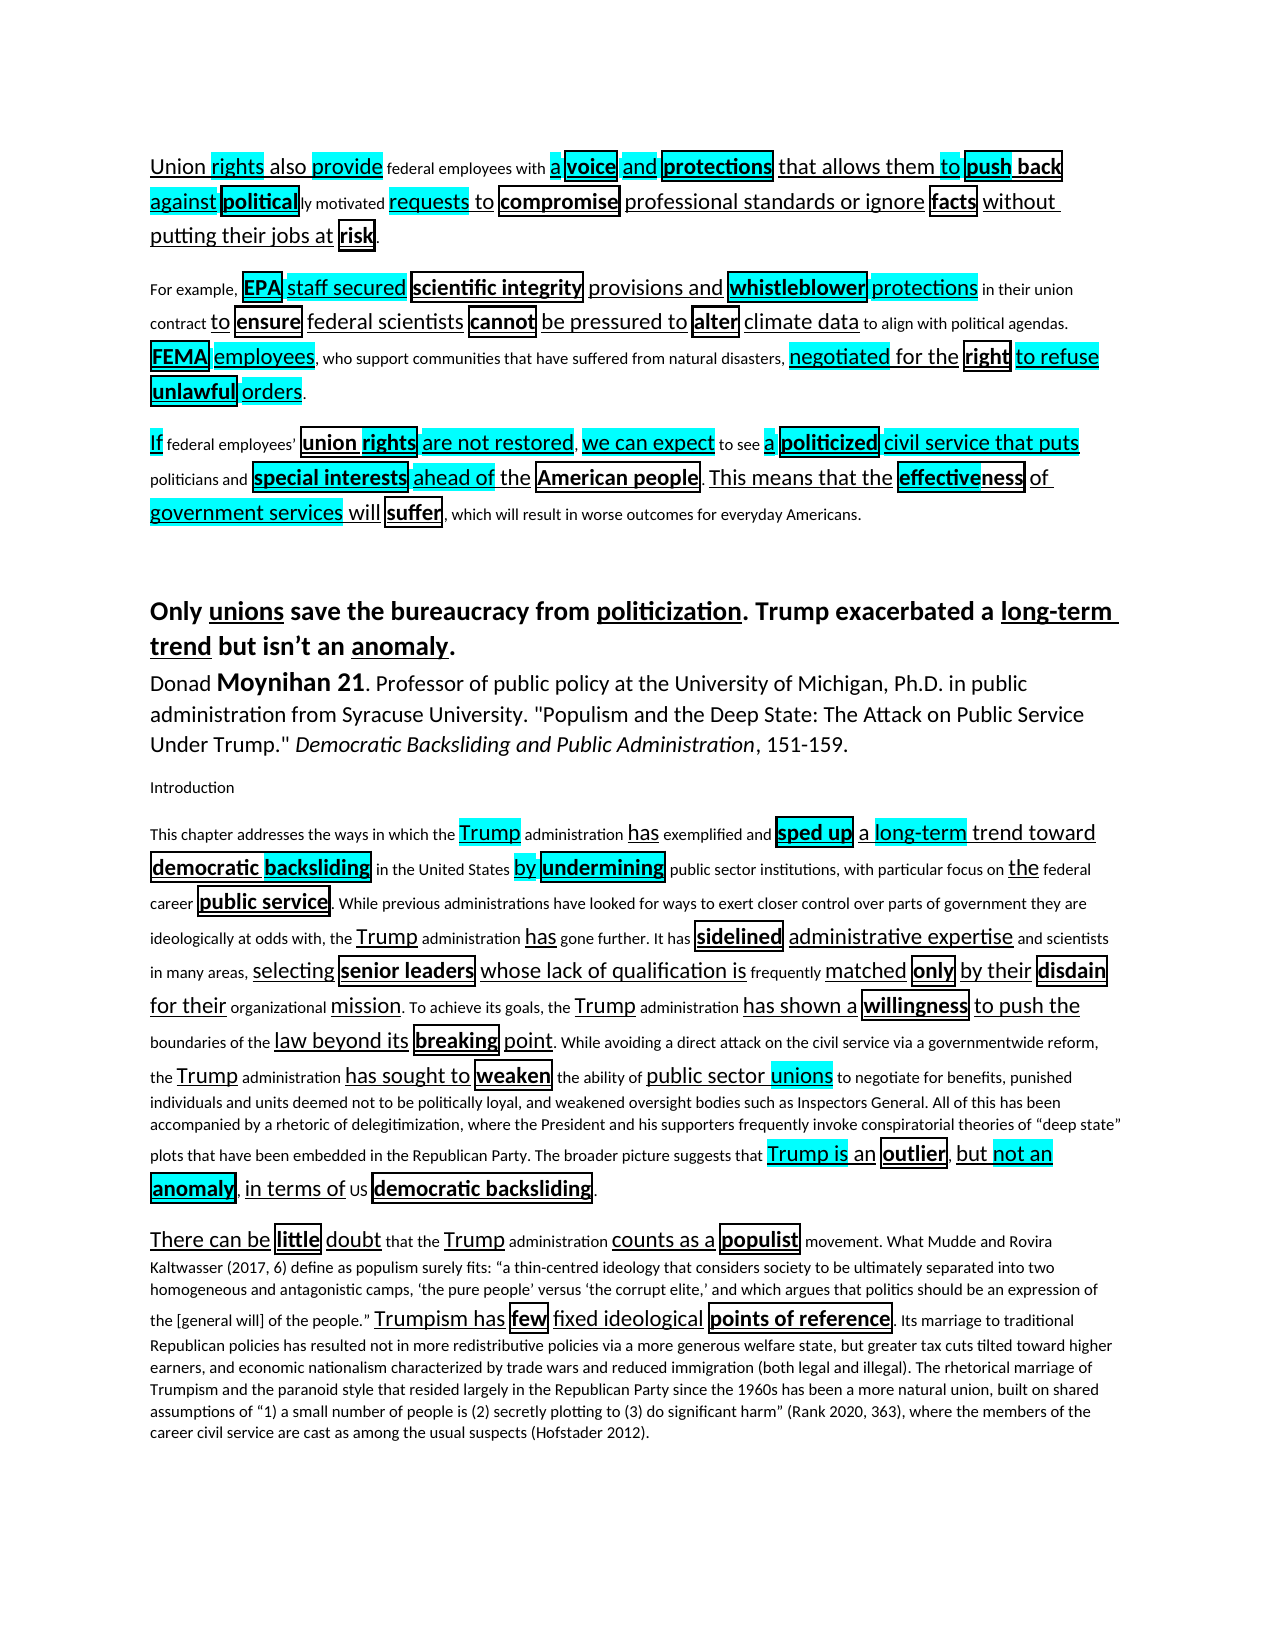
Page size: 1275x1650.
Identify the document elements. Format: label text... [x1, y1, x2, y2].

text Union rights also provide federal employees with a voice and protections that allows them to push back against politically motivated requests to compromise professional standards or ignore facts without putting their jobs at risk. [150, 150, 1125, 252]
text For example, EPA staff secured scientific integrity provisions and whistleblower protections in their union contract to ensure federal scientists cannot be pressured to alter climate data to align with political agendas. FEMA employees, who support communities that have suffered from natural disasters, negotiated for the right to refuse unlawful orders. [150, 271, 1125, 407]
text If federal employees’ union rights are not restored, we can expect to see a politicized civil service that puts politicians and special interests ahead of the American people. This means that the effectiveness of government services will suffer, which will result in worse outcomes for everyday Americans. [150, 426, 1125, 528]
subtitle Only unions save the bureaucracy from politicization. Trump exacerbated a long-term trend but isn’t an anomaly. [150, 594, 1125, 662]
text Introduction [150, 777, 1125, 798]
text This chapter addresses the ways in which the Trump administration has exemplified and sped up a long-term trend toward democratic backsliding in the United States by undermining public sector institutions, with particular focus on the federal career public service. While previous administrations have looked for ways to exert closer control over parts of government they are ideologically at odds with, the Trump administration has gone further. It has sidelined administrative expertise and scientists in many areas, selecting senior leaders whose lack of qualification is frequently matched only by their disdain for their organizational mission. To achieve its goals, the Trump administration has shown a willingness to push the boundaries of the law beyond its breaking point. While avoiding a direct attack on the civil service via a governmentwide reform, the Trump administration has sought to weaken the ability of public sector unions to negotiate for benefits, punished individuals and units deemed not to be politically loyal, and weakened oversight bodies such as Inspectors General. All of this has been accompanied by a rhetoric of delegitimization, where the President and his supporters frequently invoke conspiratorial theories of “deep state” plots that have been embedded in the Republican Party. The broader picture suggests that Trump is an outlier, but not an anomaly, in terms of US democratic backsliding. [150, 816, 1125, 1204]
text There can be little doubt that the Trump administration counts as a populist movement. What Mudde and Rovira Kaltwasser (2017, 6) define as populism surely fits: “a thin-centred ideology that considers society to be ultimately separated into two homogeneous and antagonistic camps, ‘the pure people’ versus ‘the corrupt elite,’ and which argues that politics should be an expression of the [general will] of the people.” Trumpism has few fixed ideological points of reference. Its marriage to traditional Republican policies has resulted not in more redistributive policies via a more generous welfare state, but greater tax cuts tilted toward higher earners, and economic nationalism characterized by trade wars and reduced immigration (both legal and illegal). The rhetorical marriage of Trumpism and the paranoid style that resided largely in the Republican Party since the 1960s has been a more natural union, built on shared assumptions of “1) a small number of people is (2) secretly plotting to (3) do significant harm” (Rank 2020, 363), where the members of the career civil service are cast as among the usual suspects (Hofstader 2012). [150, 1223, 1125, 1443]
text Donad Moynihan 21. Professor of public policy at the University of Michigan, Ph.D. in public administration from Syracuse University. "Populism and the Deep State: The Attack on Public Service Under Trump." Democratic Backsliding and Public Administration, 151-159. [150, 665, 1125, 758]
